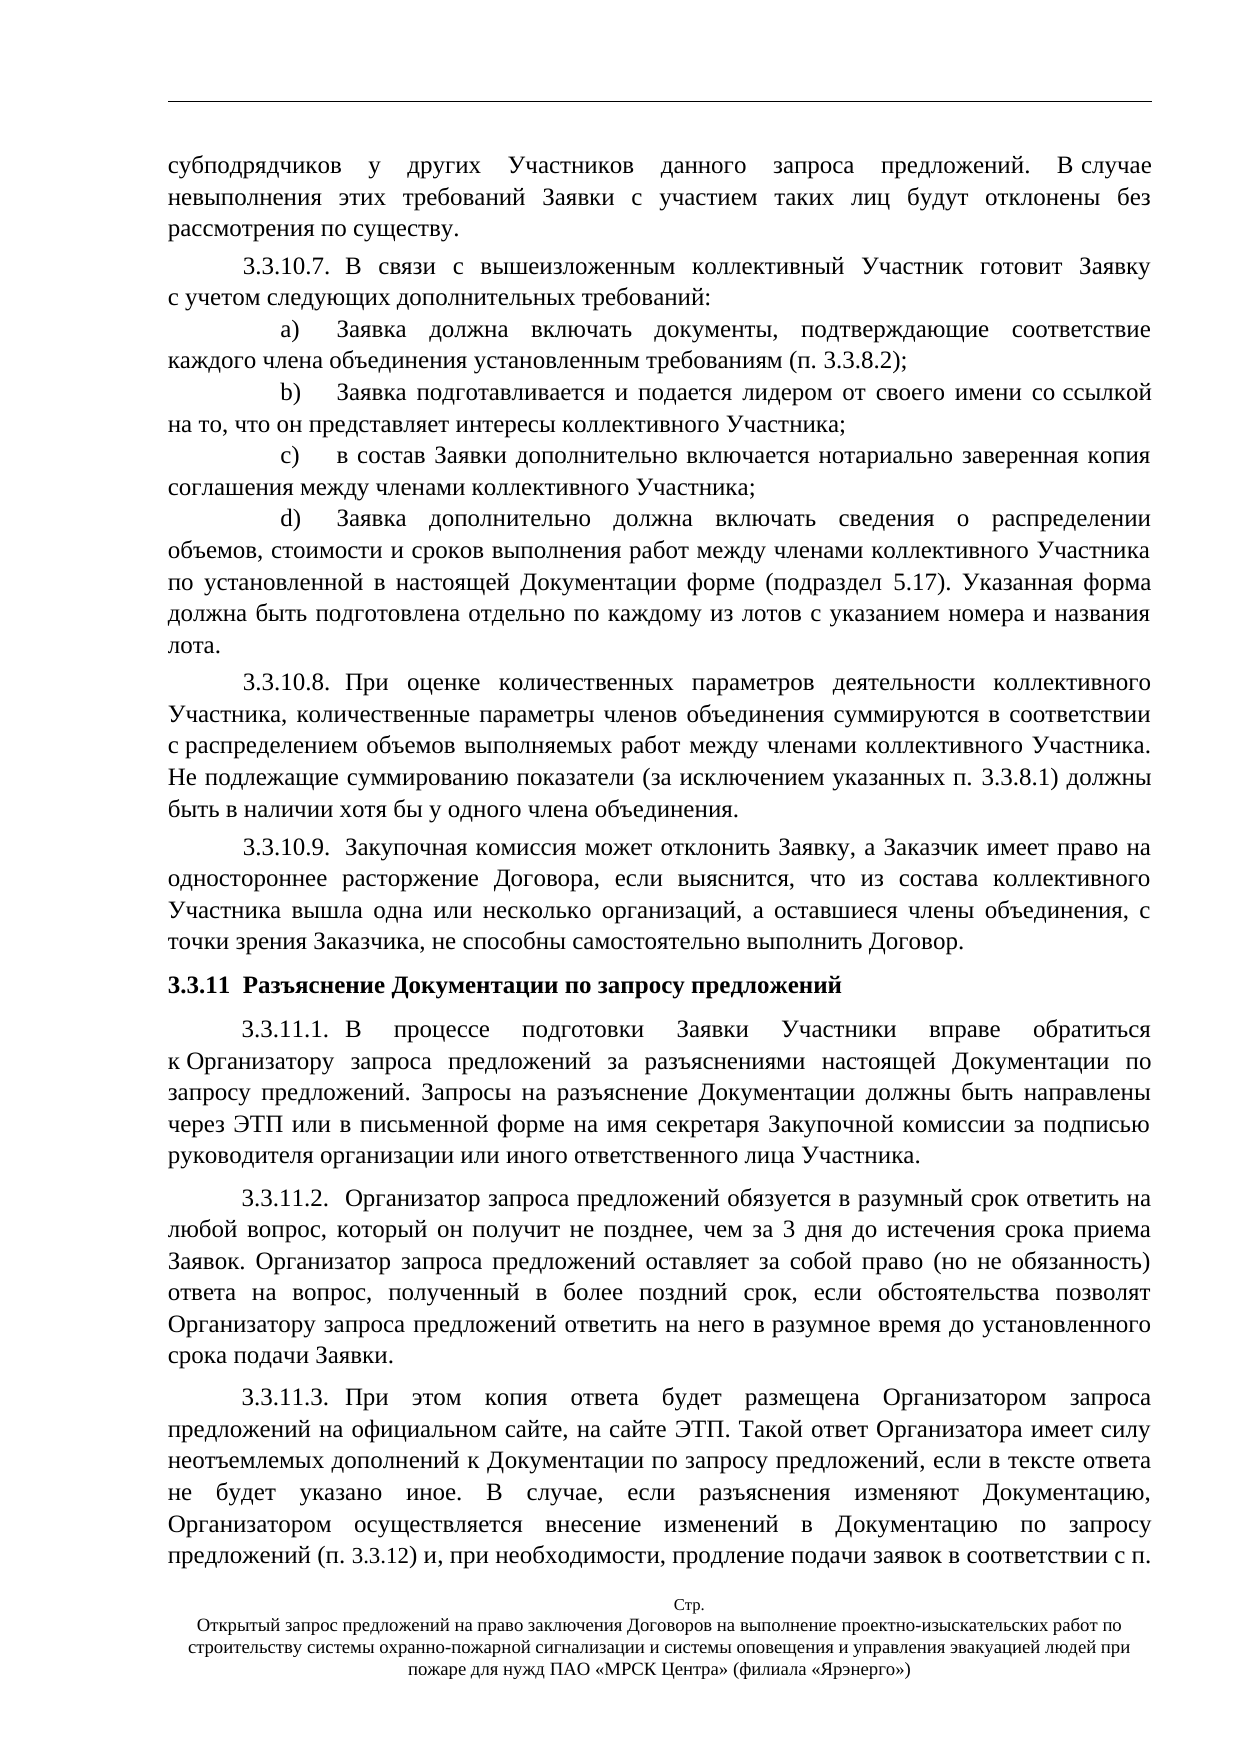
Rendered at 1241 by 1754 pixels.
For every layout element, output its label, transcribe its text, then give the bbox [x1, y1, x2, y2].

list Закупочная комиссия может отклонить Заявку, а Заказчик имеет право на одностороннее расторжение Договора, если выяснится, что из состава коллективного Участника вышла одна или несколько организаций, а оставшиеся члены объединения, с точки зрения Заказчика, не способны самостоятельно выполнить Договор. [168, 832, 1152, 955]
subtitle Разъяснение Документации по запросу предложений [168, 970, 1152, 999]
list Организатор запроса предложений обязуется в разумный срок ответить на любой вопрос, который он получит не позднее, чем за 3 дня до истечения срока приема Заявок. Организатор запроса предложений оставляет за собой право (но не обязанность) ответа на вопрос, полученный в более поздний срок, если обстоятельства позволят Организатору запроса предложений ответить на него в разумное время до установленного срока подачи Заявки. [168, 1183, 1152, 1369]
list в состав Заявки дополнительно включается нотариально заверенная копия соглашения между членами коллективного Участника; [168, 440, 1152, 501]
list Заявка должна включать документы, подтверждающие соответствие каждого члена объединения установленным требованиям (п. 3.3.8.2); [168, 314, 1152, 374]
list В связи с вышеизложенным коллективный Участник готовит Заявку с учетом следующих дополнительных требований: [168, 251, 1152, 311]
list Заявка дополнительно должна включать сведения о распределении объемов, стоимости и сроков выполнения работ между членами коллективного Участника по установленной в настоящей Документации форме (подраздел 5.17). Указанная форма должна быть подготовлена отдельно по каждому из лотов с указанием номера и названия лота. [168, 503, 1152, 658]
list При оценке количественных параметров деятельности коллективного Участника, количественные параметры членов объединения суммируются в соответствии с распределением объемов выполняемых работ между членами коллективного Участника. Не подлежащие суммированию показатели (за исключением указанных п. 3.3.8.1) должны быть в наличии хотя бы у одного члена объединения. [168, 667, 1152, 822]
list Заявка подготавливается и подается лидером от своего имени со ссылкой на то, что он представляет интересы коллективного Участника; [168, 377, 1152, 437]
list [168, 150, 1152, 242]
list В процессе подготовки Заявки Участники вправе обратиться к Организатору запроса предложений за разъяснениями настоящей Документации по запросу предложений. Запросы на разъяснение Документации должны быть направлены через ЭТП или в письменной форме на имя секретаря Закупочной комиссии за подписью руководителя организации или иного ответственного лица Участника. [168, 1014, 1152, 1169]
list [168, 1382, 1152, 1569]
